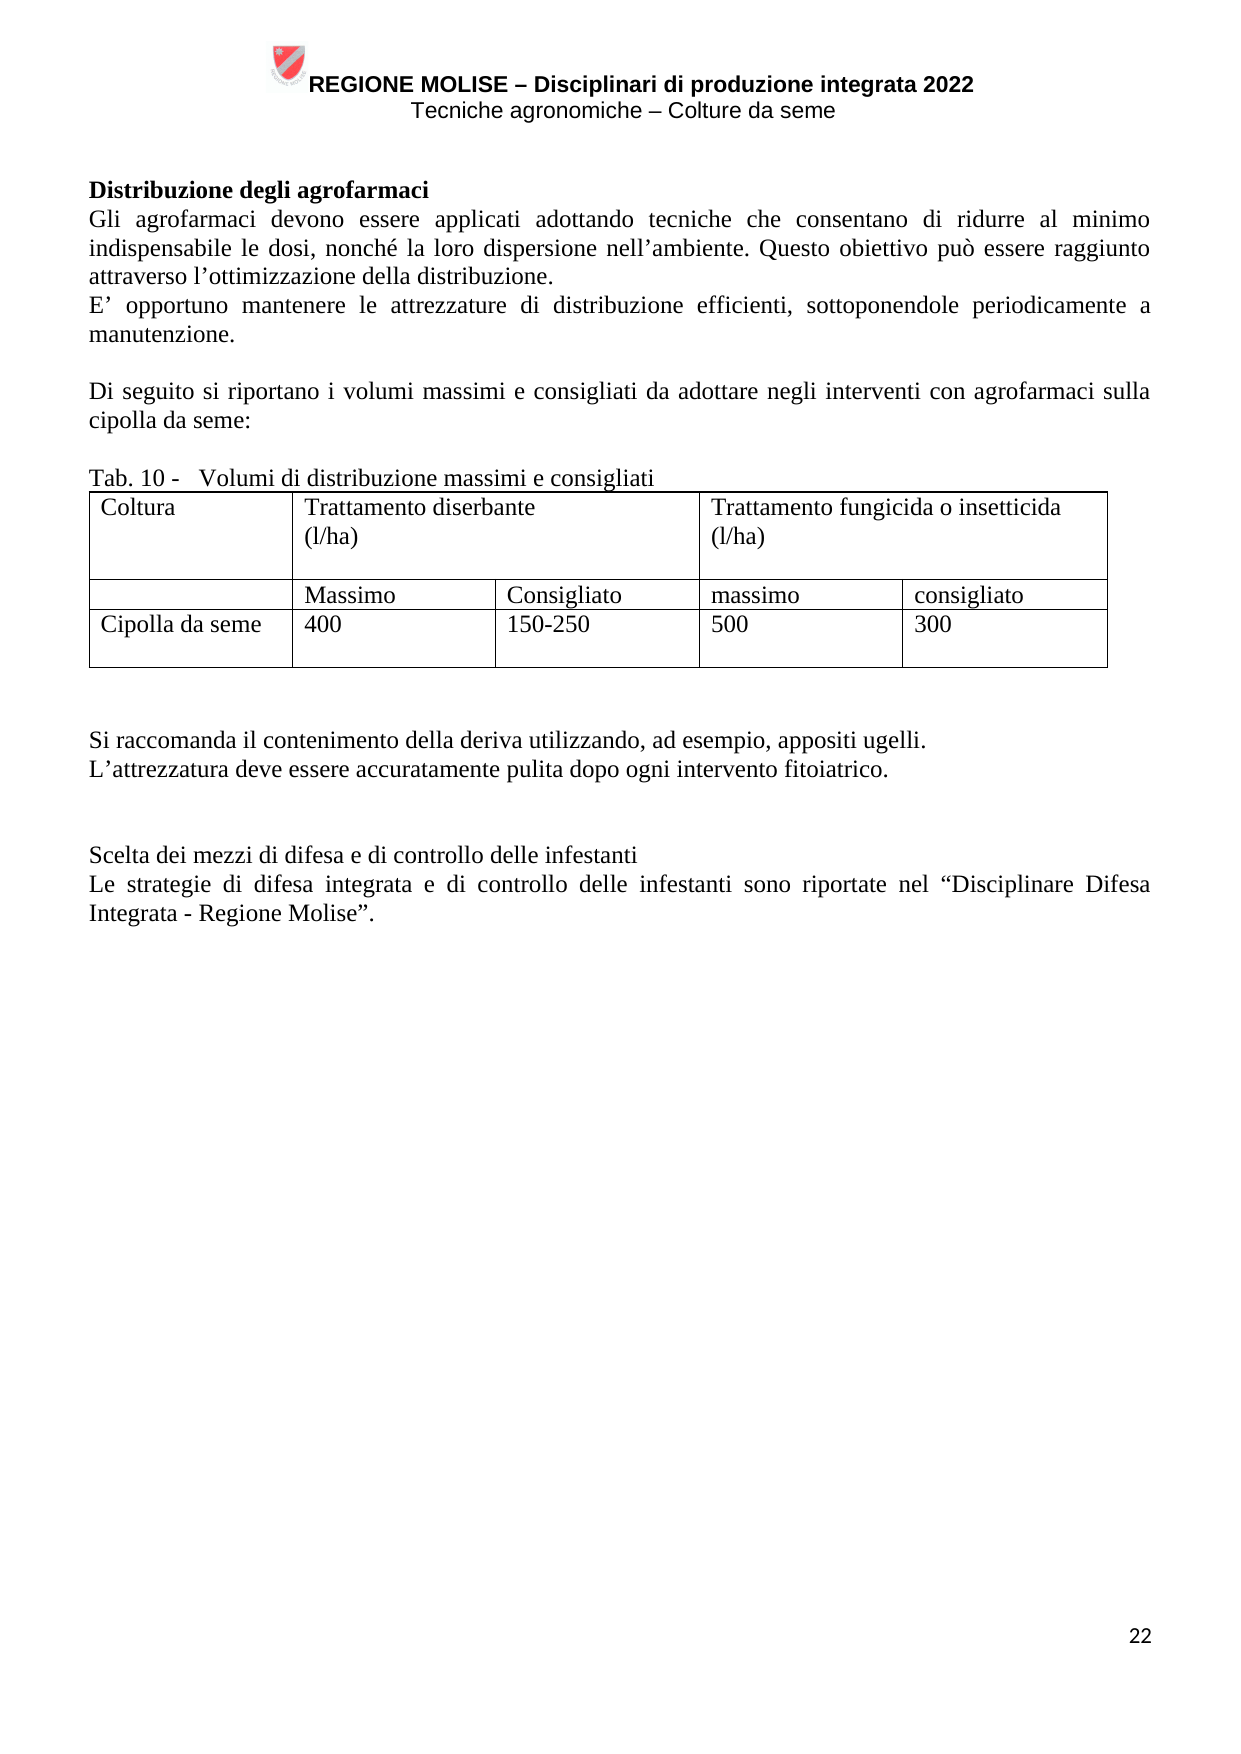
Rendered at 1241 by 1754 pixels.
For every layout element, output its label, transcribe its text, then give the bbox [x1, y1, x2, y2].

text Di seguito si riportano i volumi massimi e consigliati da adottare negli interventi con agrofarmaci sulla cipolla da seme: [89, 376, 1152, 434]
text Distribuzione degli agrofarmaci [89, 175, 1152, 204]
table_cell 500 [700, 610, 902, 667]
text Scelta dei mezzi di difesa e di controllo delle infestanti [89, 841, 1152, 869]
table_header Trattamento fungicida o insetticida (l/ha) [700, 493, 1107, 579]
table_cell Massimo [293, 580, 495, 608]
text Tab. 10 - Volumi di distribuzione massimi e consigliati [89, 463, 1152, 491]
table_cell 300 [903, 610, 1107, 667]
table_cell massimo [700, 580, 902, 608]
table_cell 400 [293, 610, 495, 667]
table_header Trattamento diserbante (l/ha) [293, 493, 699, 579]
text Si raccomanda il contenimento della deriva utilizzando, ad esempio, appositi ugelli. [89, 726, 1152, 754]
table_cell 150-250 [496, 610, 699, 667]
text Gli agrofarmaci devono essere applicati adottando tecniche che consentano di ridurre al minimo indispensabile le dosi, nonché la loro dispersione nell’ambiente. Questo obiettivo può essere raggiunto attraverso l’ottimizzazione della distribuzione. [89, 204, 1152, 290]
text L’attrezzatura deve essere accuratamente pulita dopo ogni intervento fitoiatrico. [89, 754, 1152, 783]
table_header Coltura [90, 493, 292, 579]
table_cell Cipolla da seme [90, 610, 292, 667]
text Le strategie di difesa integrata e di controllo delle infestanti sono riportate nel “Disciplinare Difesa Integrata - Regione Molise”. [89, 869, 1152, 927]
text E’ opportuno mantenere le attrezzature di distribuzione efficienti, sottoponendole periodicamente a manutenzione. [89, 290, 1152, 348]
table_cell [90, 580, 292, 608]
table_cell Consigliato [496, 580, 699, 608]
table_cell consigliato [903, 580, 1107, 608]
